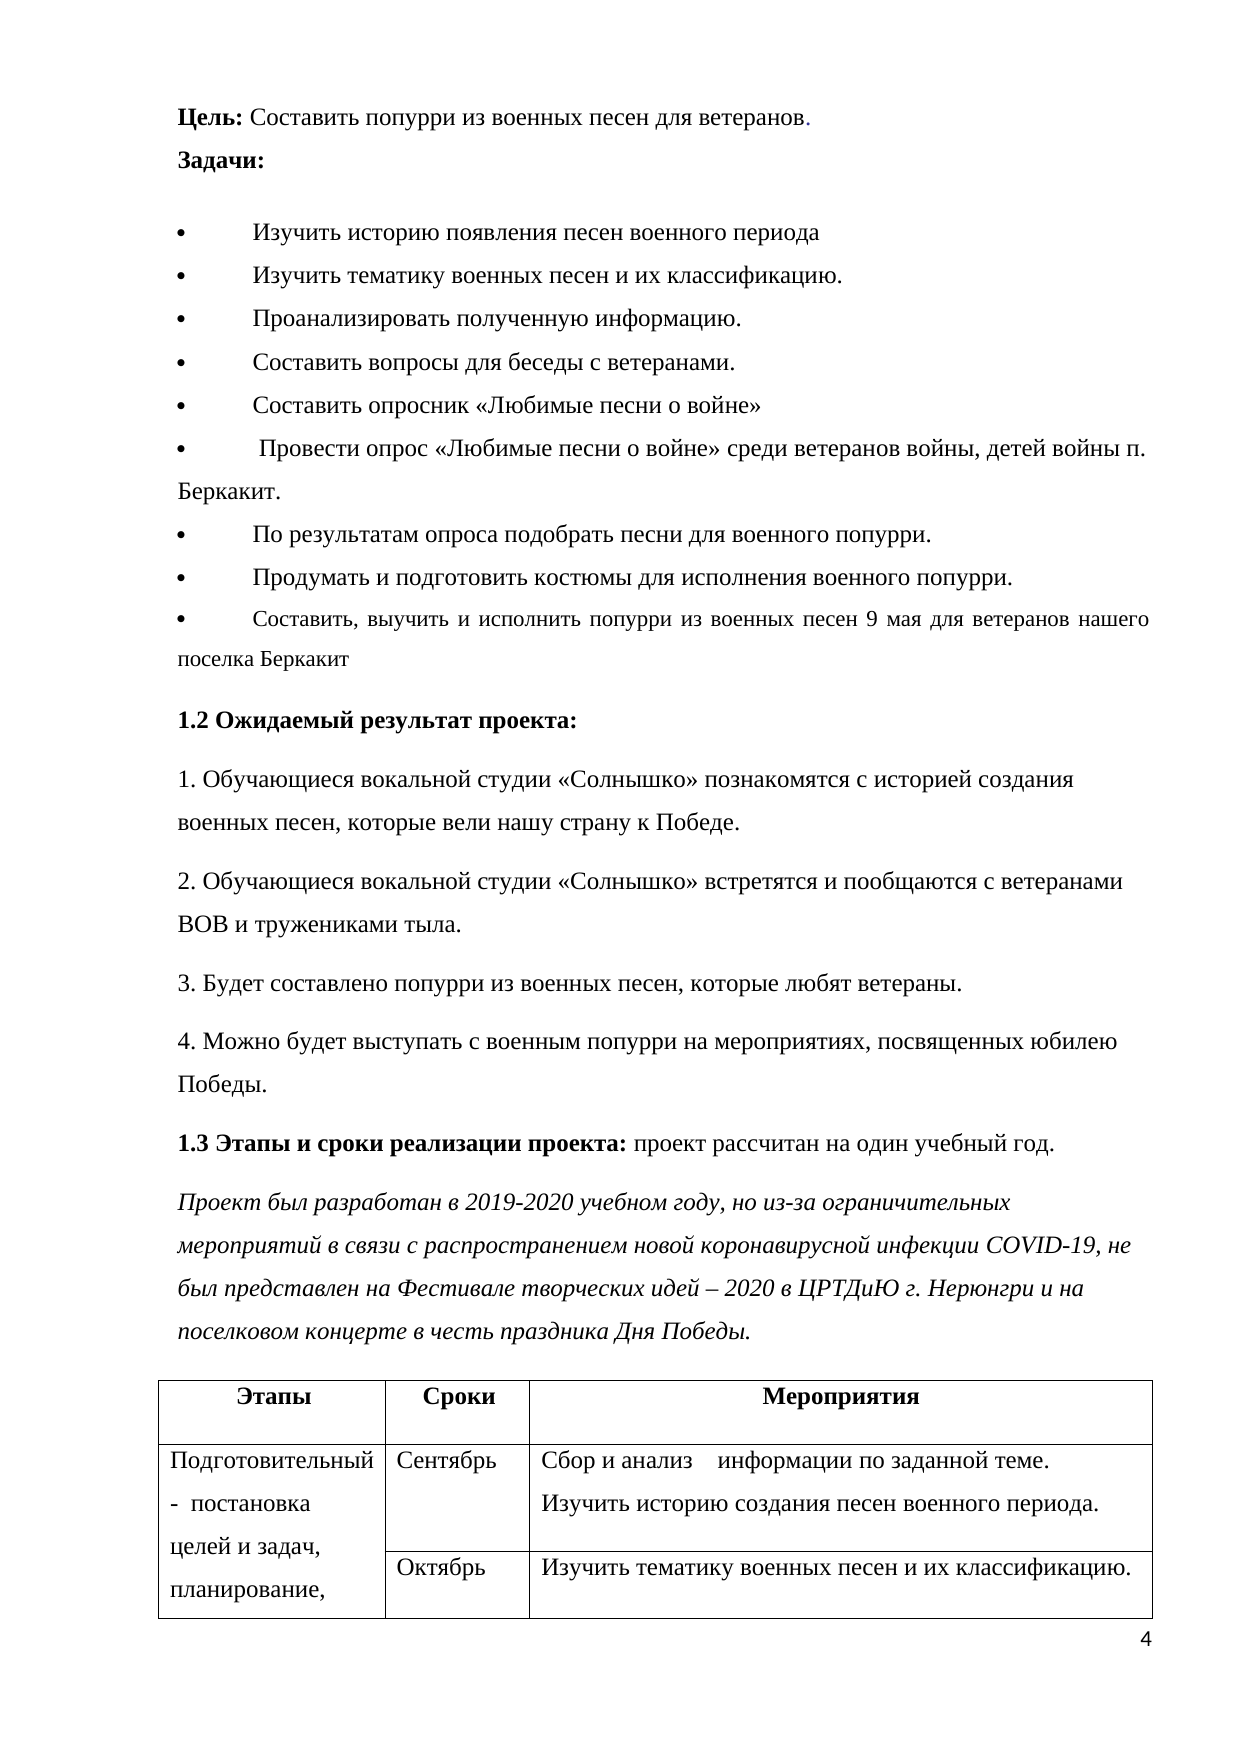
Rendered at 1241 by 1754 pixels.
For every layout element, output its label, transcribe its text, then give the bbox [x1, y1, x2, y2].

list Проанализировать полученную информацию. [177, 303, 1152, 332]
list Изучить тематику военных песен и их классификацию. [177, 260, 1152, 289]
table_header Мероприятия [530, 1381, 1152, 1444]
list По результатам опроса подобрать песни для военного попурри. [177, 519, 1152, 548]
table_cell Сбор и анализ информации по заданной теме. Изучить историю создания песен военного периода. [530, 1445, 1152, 1551]
table_header Сроки [386, 1381, 529, 1444]
text 3. Будет составлено попурри из военных песен, которые любят ветераны. [177, 968, 1152, 996]
text Проект был разработан в 2019-2020 учебном году, но из-за ограничительных мероприятий в связи с распространением новой коронавирусной инфекции COVID-19, не был представлен на Фестивале творческих идей – 2020 в ЦРТДиЮ г. Нерюнгри и на поселковом концерте в честь праздника Дня Победы. [177, 1187, 1152, 1345]
table_cell Октябрь [386, 1552, 529, 1617]
text Задачи: [177, 145, 1152, 174]
text 4. Можно будет выступать с военным попурри на мероприятиях, посвященных юбилею Победы. [177, 1026, 1152, 1098]
list Составить вопросы для беседы с ветеранами. [177, 347, 1152, 375]
table_cell Сентябрь [386, 1445, 529, 1551]
list Провести опрос «Любимые песни о войне» среди ветеранов войны, детей войны п. Беркакит. [177, 433, 1152, 505]
text 2. Обучающиеся вокальной студии «Солнышко» встретятся и пообщаются с ветеранами ВОВ и тружениками тыла. [177, 866, 1152, 938]
table_header Этапы [159, 1381, 385, 1444]
text Цель: Составить попурри из военных песен для ветеранов. [177, 102, 1152, 131]
list Составить, выучить и исполнить попурри из военных песен 9 мая для ветеранов нашего поселка Беркакит [177, 605, 1152, 671]
text 1. Обучающиеся вокальной студии «Солнышко» познакомятся с историей создания военных песен, которые вели нашу страну к Победе. [177, 764, 1152, 836]
text 1.2 Ожидаемый результат проекта: [177, 705, 1152, 734]
table_cell Подготовительный - постановка целей и задач, планирование, сбор материала. [159, 1445, 385, 1617]
list Продумать и подготовить костюмы для исполнения военного попурри. [177, 562, 1152, 591]
text 1.3 Этапы и сроки реализации проекта: проект рассчитан на один учебный год. [177, 1128, 1152, 1157]
table_cell Изучить тематику военных песен и их классификацию. [530, 1552, 1152, 1617]
list Изучить историю появления песен военного периода [177, 217, 1152, 246]
list Составить опросник «Любимые песни о войне» [177, 390, 1152, 418]
